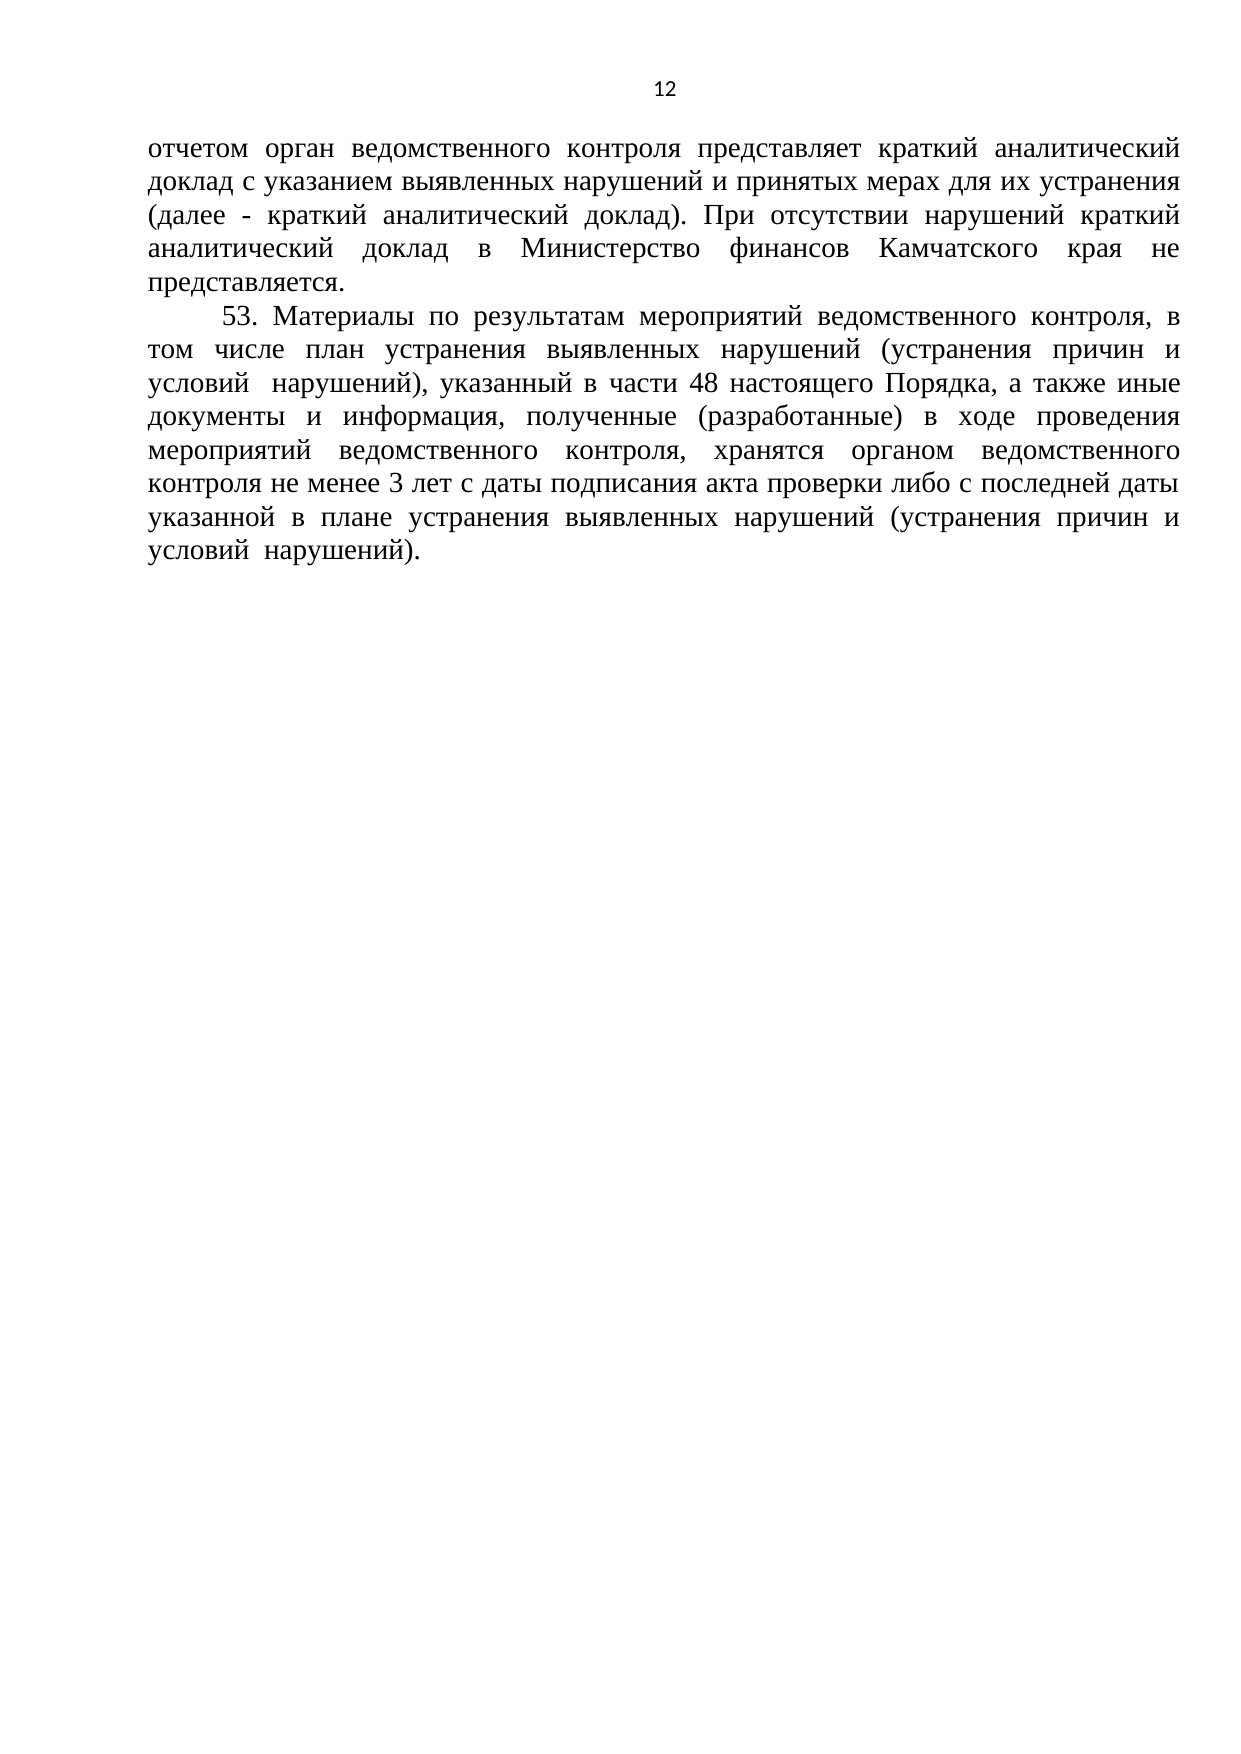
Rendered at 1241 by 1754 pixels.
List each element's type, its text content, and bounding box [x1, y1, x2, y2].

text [148, 130, 1181, 298]
text 53. Материалы по результатам мероприятий ведомственного контроля, в том числе план устранения выявленных нарушений (устранения причин и условий нарушений), указанный в части 48 настоящего Порядка, а также иные документы и информация, полученные (разработанные) в ходе проведения мероприятий ведомственного контроля, хранятся органом ведомственного контроля не менее 3 лет с даты подписания акта проверки либо с последней даты указанной в плане устранения выявленных нарушений (устранения причин и условий нарушений). [148, 298, 1181, 566]
